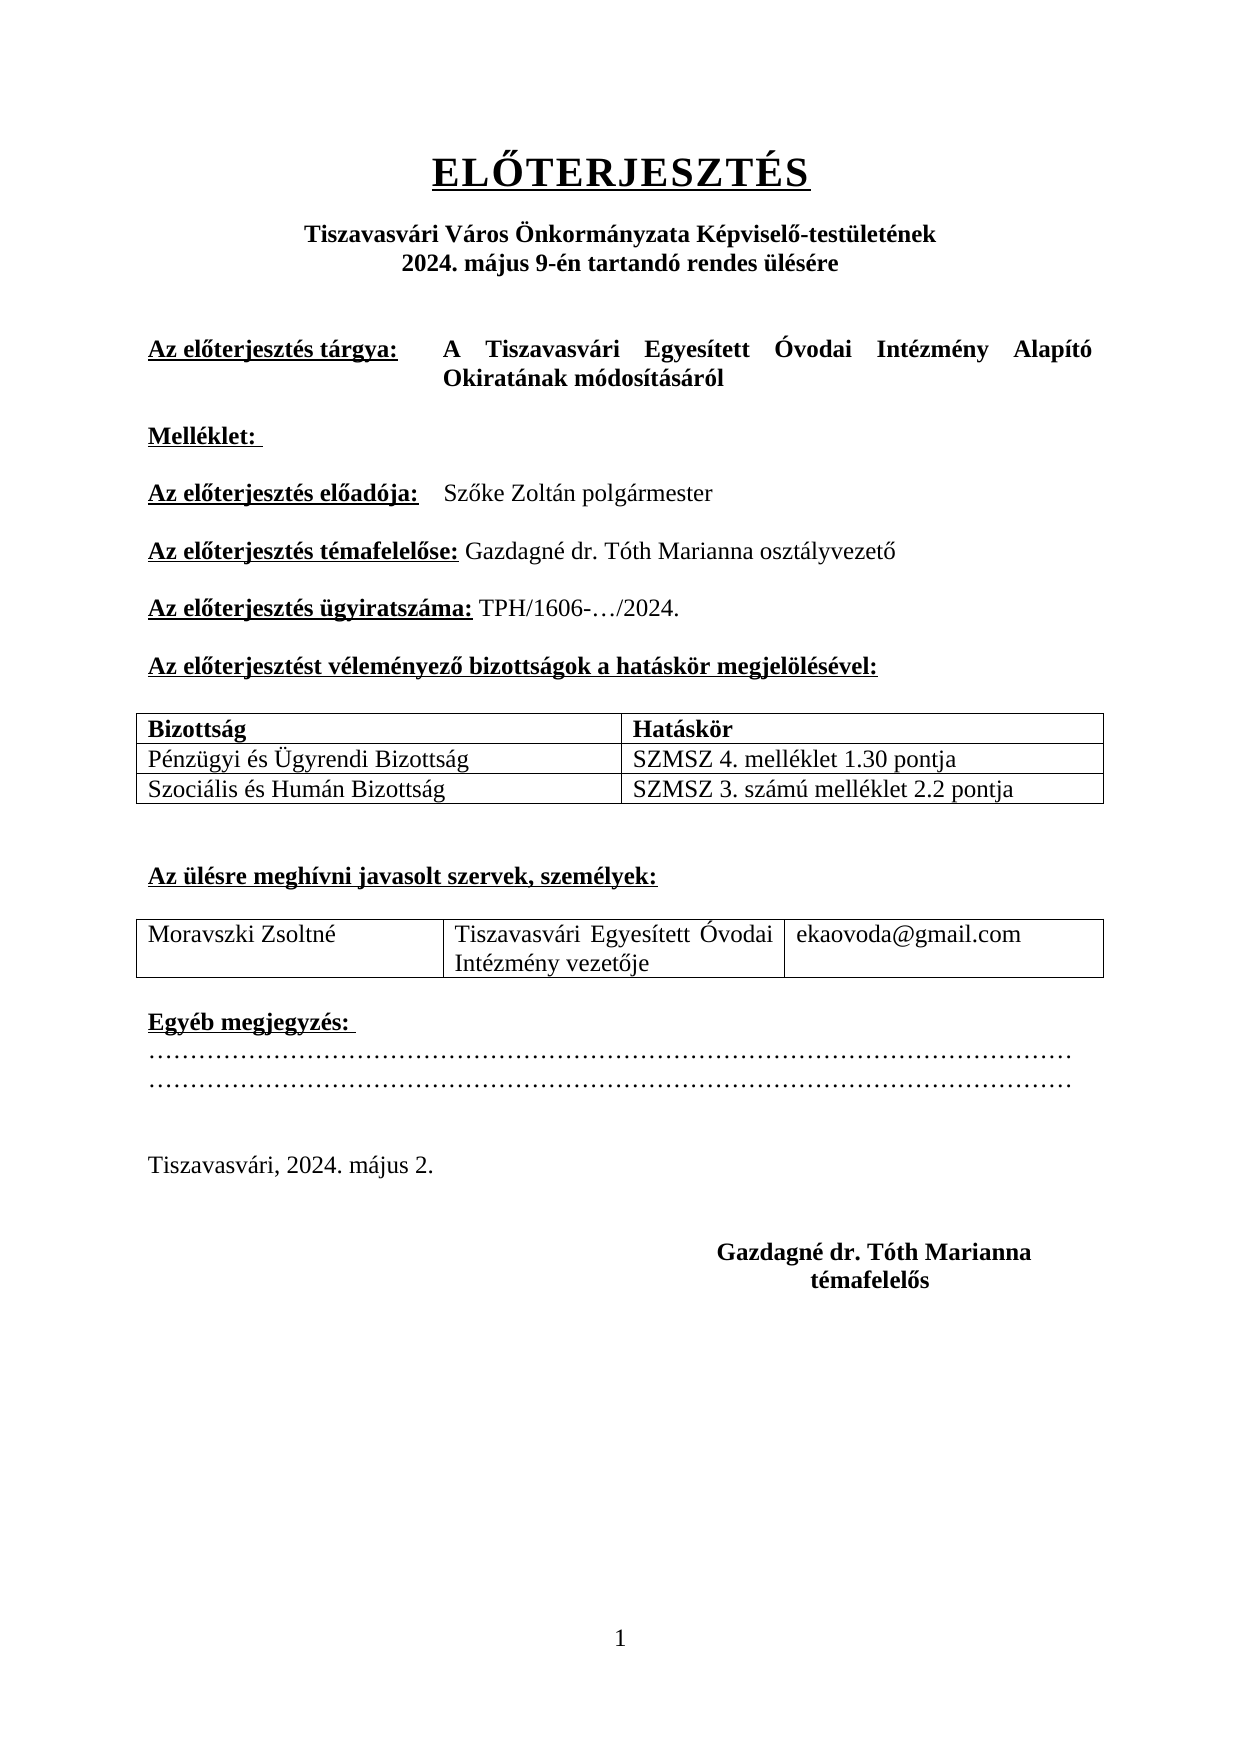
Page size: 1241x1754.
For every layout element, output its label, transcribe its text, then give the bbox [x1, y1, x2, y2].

text Egyéb megjegyzés: [148, 1007, 1093, 1036]
table_header Tiszavasvári Egyesített Óvodai Intézmény vezetője [444, 920, 784, 977]
text Az előterjesztés előadója: Szőke Zoltán polgármester [148, 478, 1093, 507]
table_header Hatáskör [622, 714, 1103, 743]
table_header Bizottság [137, 714, 621, 743]
table_header ekaovoda@gmail.com [785, 920, 1103, 977]
text témafelelős [148, 1266, 1093, 1294]
table_header Moravszki Zsoltné [137, 920, 443, 977]
text Melléklet: [148, 421, 1093, 449]
text Az előterjesztés tárgya: A Tiszavasvári Egyesített Óvodai Intézmény Alapító Okiratának módosításáról [148, 334, 1093, 392]
text Az előterjesztést véleményező bizottságok a hatáskör megjelölésével: [148, 651, 1093, 679]
table_cell Pénzügyi és Ügyrendi Bizottság [137, 744, 621, 773]
text Az előterjesztés témafelelőse: Gazdagné dr. Tóth Marianna osztályvezető [148, 536, 1093, 564]
table_cell Szociális és Humán Bizottság [137, 774, 621, 802]
table_cell SZMSZ 3. számú melléklet 2.2 pontja [622, 774, 1103, 802]
text Tiszavasvári Város Önkormányzata Képviselő-testületének [148, 219, 1093, 248]
table_cell SZMSZ 4. melléklet 1.30 pontja [622, 744, 1103, 773]
text Gazdagné dr. Tóth Marianna [148, 1237, 1093, 1266]
text Az ülésre meghívni javasolt szervek, személyek: [148, 861, 1093, 890]
text Tiszavasvári, 2024. május 2. [148, 1151, 1093, 1179]
text ELŐTERJESZTÉS [148, 148, 1093, 196]
text …………………………………………………………………………………………………………………………………………………………………………………………………… [148, 1036, 1093, 1093]
text Az előterjesztés ügyiratszáma: TPH/1606-…/2024. [148, 593, 1093, 622]
text 2024. május 9-én tartandó rendes ülésére [148, 248, 1093, 277]
